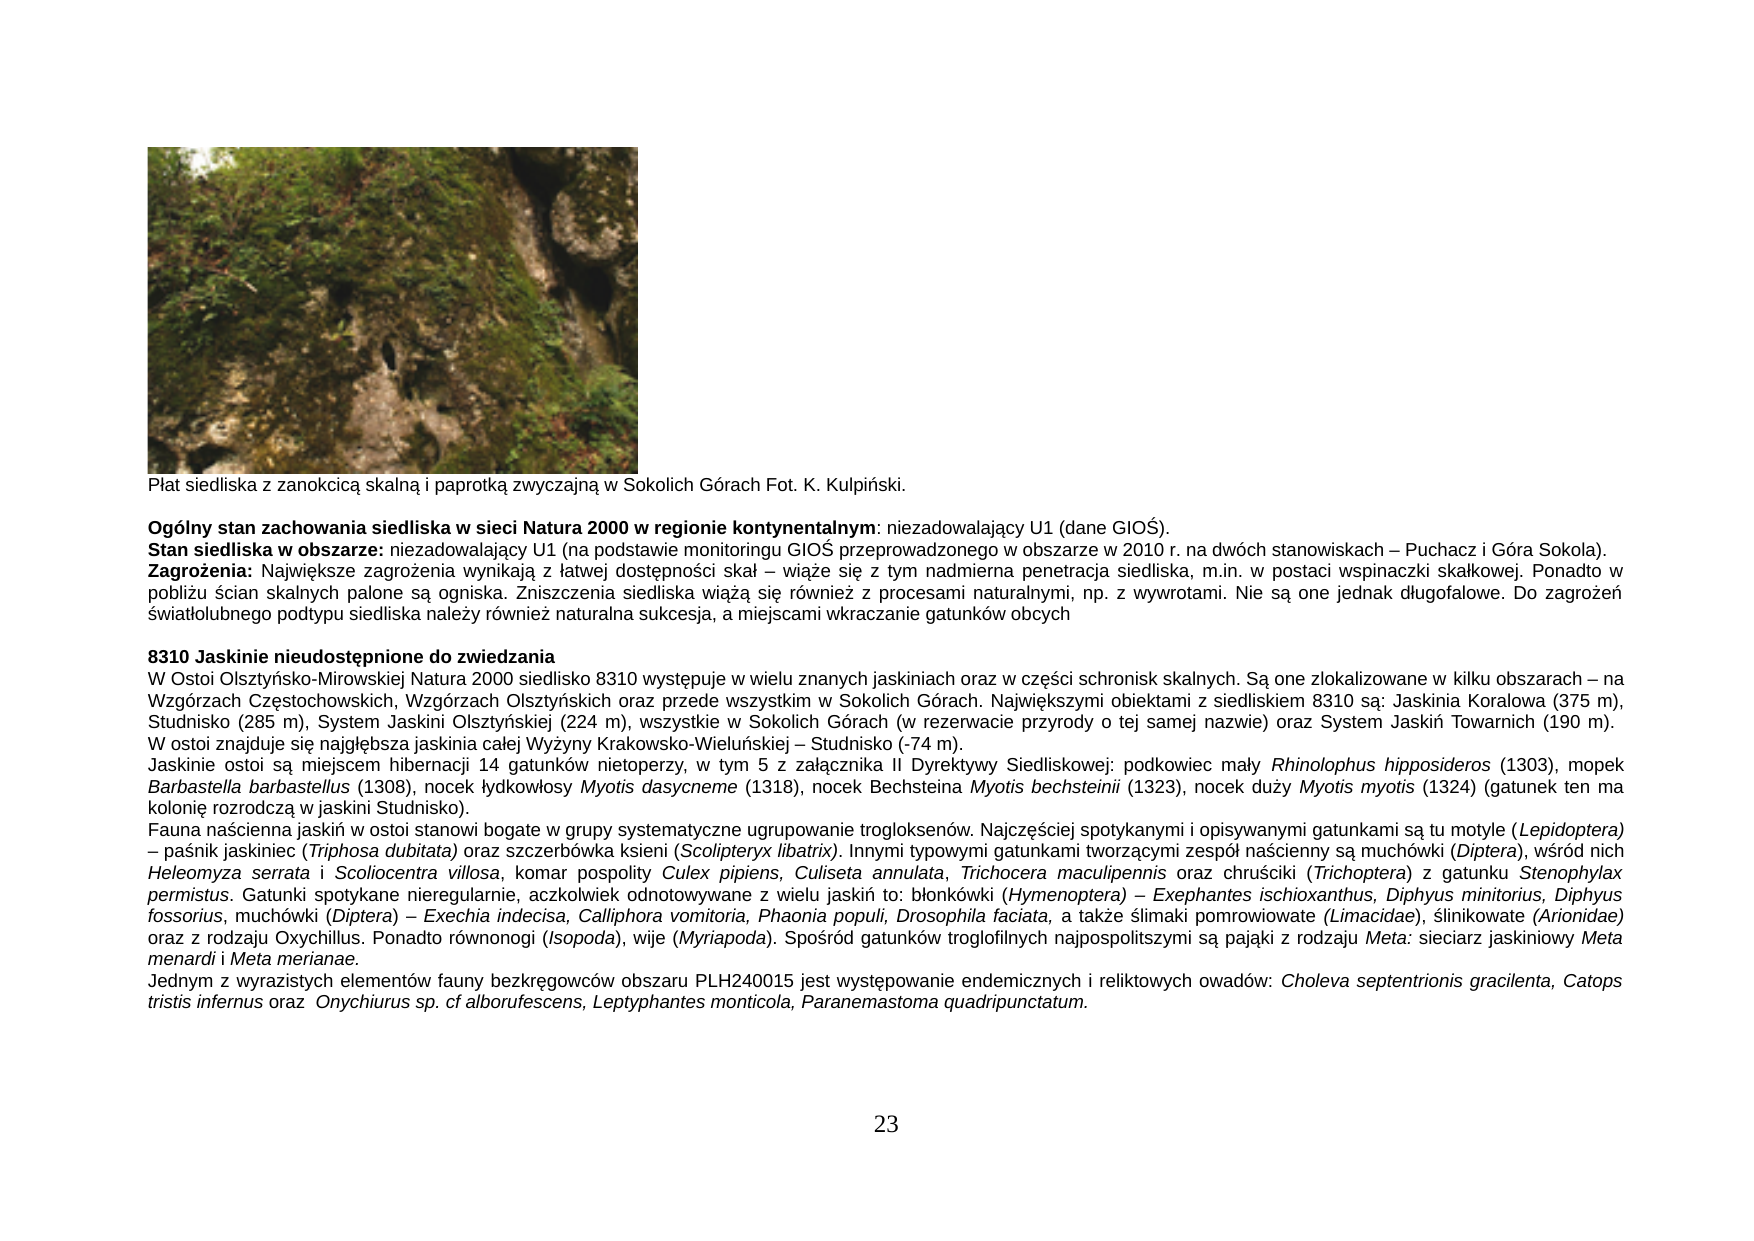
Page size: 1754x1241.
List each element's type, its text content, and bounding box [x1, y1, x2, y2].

text Jednym z wyrazistych elementów fauny bezkręgowców obszaru PLH240015 jest występowanie endemicznych i reliktowych owadów: Choleva septentrionis gracilenta, Catops tristis infernus oraz Onychiurus sp. cf alborufescens, Leptyphantes monticola, Paranemastoma quadripunctatum. [148, 970, 1624, 1013]
text Jaskinie ostoi są miejscem hibernacji 14 gatunków nietoperzy, w tym 5 z załącznika II Dyrektywy Siedliskowej: podkowiec mały Rhinolophus hipposideros (1303), mopek Barbastella barbastellus (1308), nocek łydkowłosy Myotis dasycneme (1318), nocek Bechsteina Myotis bechsteinii (1323), nocek duży Myotis myotis (1324) (gatunek ten ma kolonię rozrodczą w jaskini Studnisko). [148, 754, 1624, 819]
text W Ostoi Olsztyńsko-Mirowskiej Natura 2000 siedlisko 8310 występuje w wielu znanych jaskiniach oraz w części schronisk skalnych. Są one zlokalizowane w kilku obszarach – na Wzgórzach Częstochowskich, Wzgórzach Olsztyńskich oraz przede wszystkim w Sokolich Górach. Największymi obiektami z siedliskiem 8310 są: Jaskinia Koralowa (375 m), Studnisko (285 m), System Jaskini Olsztyńskiej (224 m), wszystkie w Sokolich Górach (w rezerwacie przyrody o tej samej nazwie) oraz System Jaskiń Towarnich (190 m). W ostoi znajduje się najgłębsza jaskinia całej Wyżyny Krakowsko-Wieluńskiej – Studnisko (-74 m). [148, 668, 1624, 754]
text 8310 Jaskinie nieudostępnione do zwiedzania [148, 646, 1624, 668]
text Stan siedliska w obszarze: niezadowalający U1 (na podstawie monitoringu GIOŚ przeprowadzonego w obszarze w 2010 r. na dwóch stanowiskach – Puchacz i Góra Sokola). [148, 538, 1624, 560]
text Ogólny stan zachowania siedliska w sieci Natura 2000 w regionie kontynentalnym: niezadowalający U1 (dane GIOŚ). [148, 517, 1624, 538]
text Płat siedliska z zanokcicą skalną i paprotką zwyczajną w Sokolich Górach Fot. K. Kulpiński. [148, 474, 1624, 495]
text Fauna naścienna jaskiń w ostoi stanowi bogate w grupy systematyczne ugrupowanie trogloksenów. Najczęściej spotykanymi i opisywanymi gatunkami są tu motyle (Lepidoptera) – paśnik jaskiniec (Triphosa dubitata) oraz szczerbówka ksieni (Scolipteryx libatrix). Innymi typowymi gatunkami tworzącymi zespół naścienny są muchówki (Diptera), wśród nich Heleomyza serrata i Scoliocentra villosa, komar pospolity Culex pipiens, Culiseta annulata, Trichocera maculipennis oraz chruściki (Trichoptera) z gatunku Stenophylax permistus. Gatunki spotykane nieregularnie, aczkolwiek odnotowywane z wielu jaskiń to: błonkówki (Hymenoptera) – Exephantes ischioxanthus, Diphyus minitorius, Diphyus fossorius, muchówki (Diptera) – Exechia indecisa, Calliphora vomitoria, Phaonia populi, Drosophila faciata, a także ślimaki pomrowiowate (Limacidae), ślinikowate (Arionidae) oraz z rodzaju Oxychillus. Ponadto równonogi (Isopoda), wije (Myriapoda). Spośród gatunków troglofilnych najpospolitszymi są pająki z rodzaju Meta: sieciarz jaskiniowy Meta menardi i Meta merianae. [148, 819, 1624, 970]
text Zagrożenia: Największe zagrożenia wynikają z łatwej dostępności skał – wiąże się z tym nadmierna penetracja siedliska, m.in. w postaci wspinaczki skałkowej. Ponadto w pobliżu ścian skalnych palone są ogniska. Zniszczenia siedliska wiążą się również z procesami naturalnymi, np. z wywrotami. Nie są one jednak długofalowe. Do zagrożeń światłolubnego podtypu siedliska należy również naturalna sukcesja, a miejscami wkraczanie gatunków obcych [148, 560, 1624, 625]
picture [147, 147, 638, 474]
